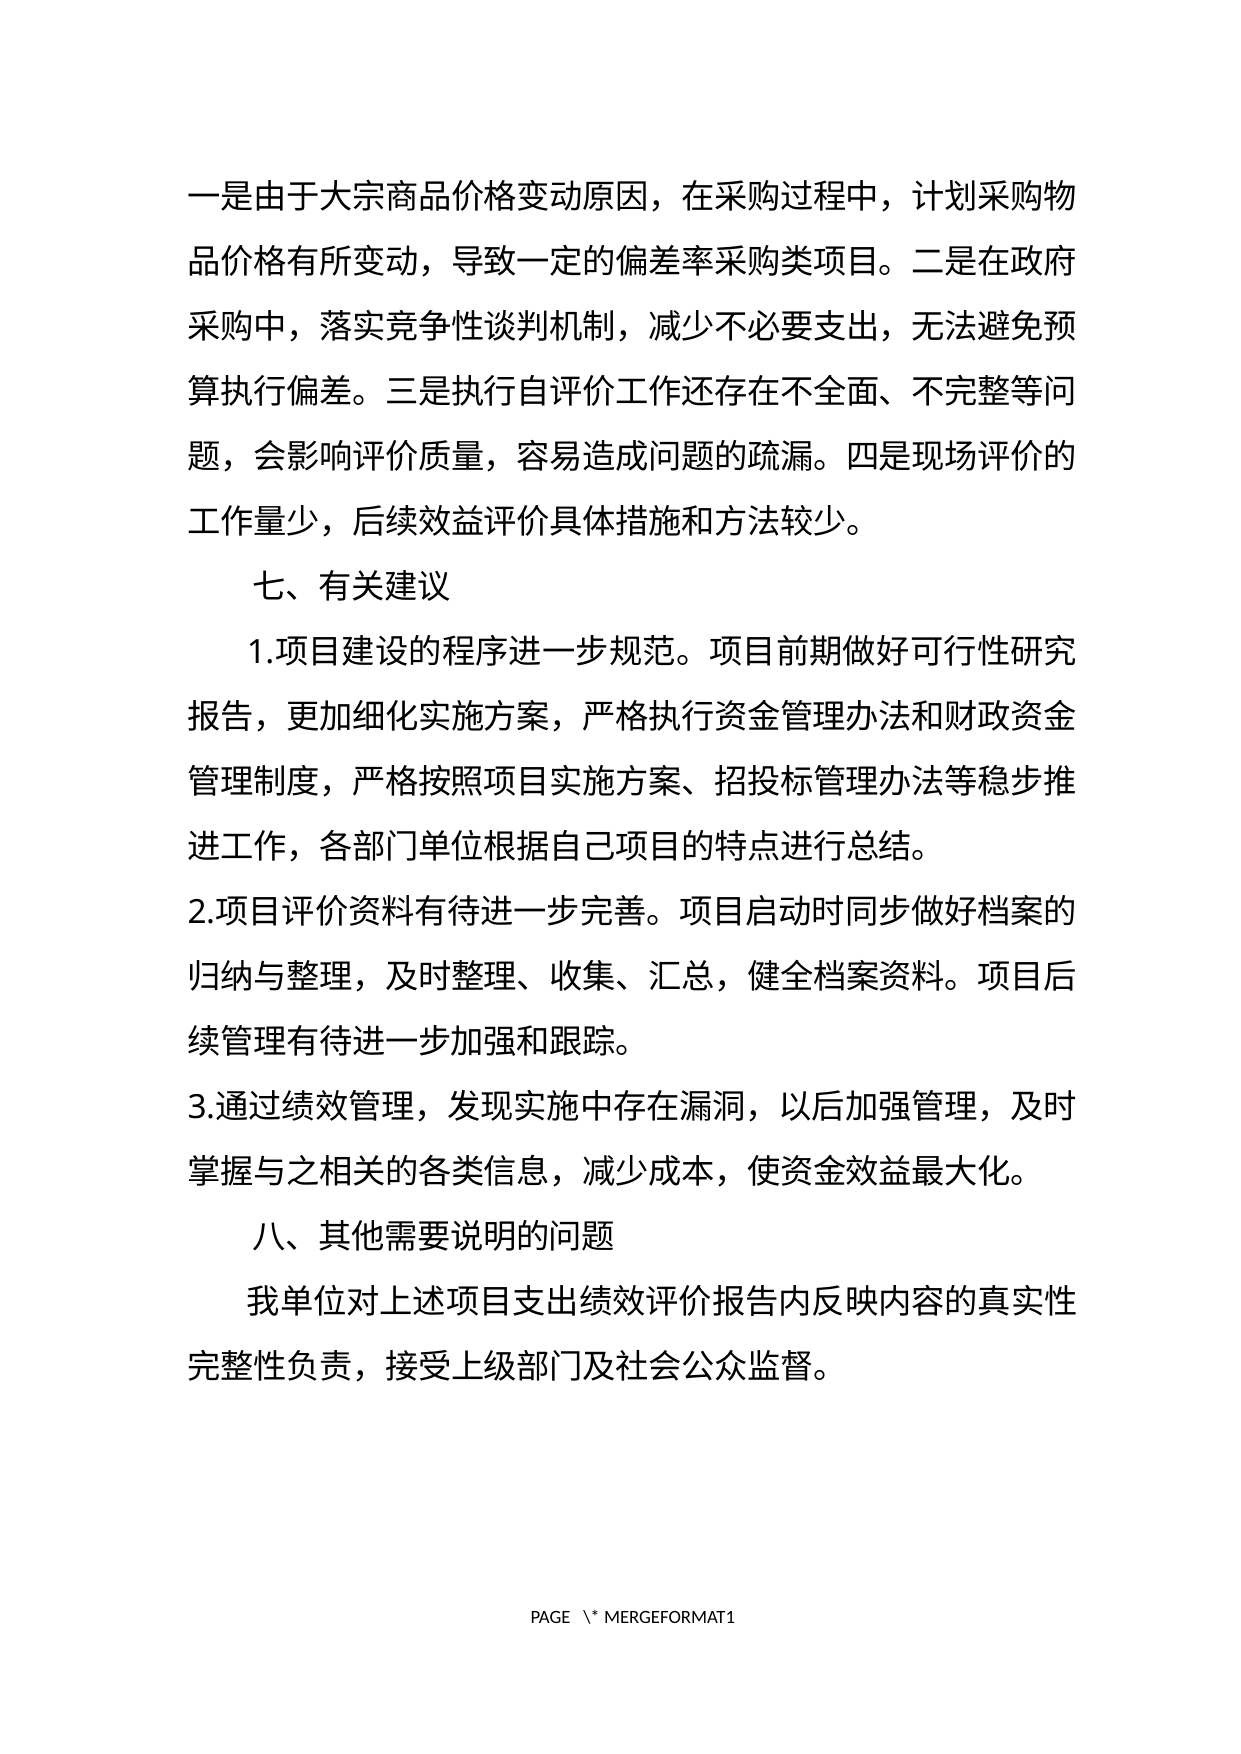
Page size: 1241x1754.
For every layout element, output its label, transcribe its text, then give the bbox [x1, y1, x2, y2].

text 1.项目建设的程序进一步规范。项目前期做好可行性研究报告，更加细化实施方案，严格执行资金管理办法和财政资金管理制度，严格按照项目实施方案、招投标管理办法等稳步推进工作，各部门单位根据自己项目的特点进行总结。 2.项目评价资料有待进一步完善。项目启动时同步做好档案的归纳与整理，及时整理、收集、汇总，健全档案资料。项目后续管理有待进一步加强和跟踪。 3.通过绩效管理，发现实施中存在漏洞，以后加强管理，及时掌握与之相关的各类信息，减少成本，使资金效益最大化。 [187, 617, 1078, 1202]
text 八、其他需要说明的问题 [187, 1202, 1078, 1267]
text 七、有关建议 [187, 552, 1078, 617]
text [187, 162, 1078, 552]
text 我单位对上述项目支出绩效评价报告内反映内容的真实性、完整性负责，接受上级部门及社会公众监督。 [187, 1267, 1078, 1397]
